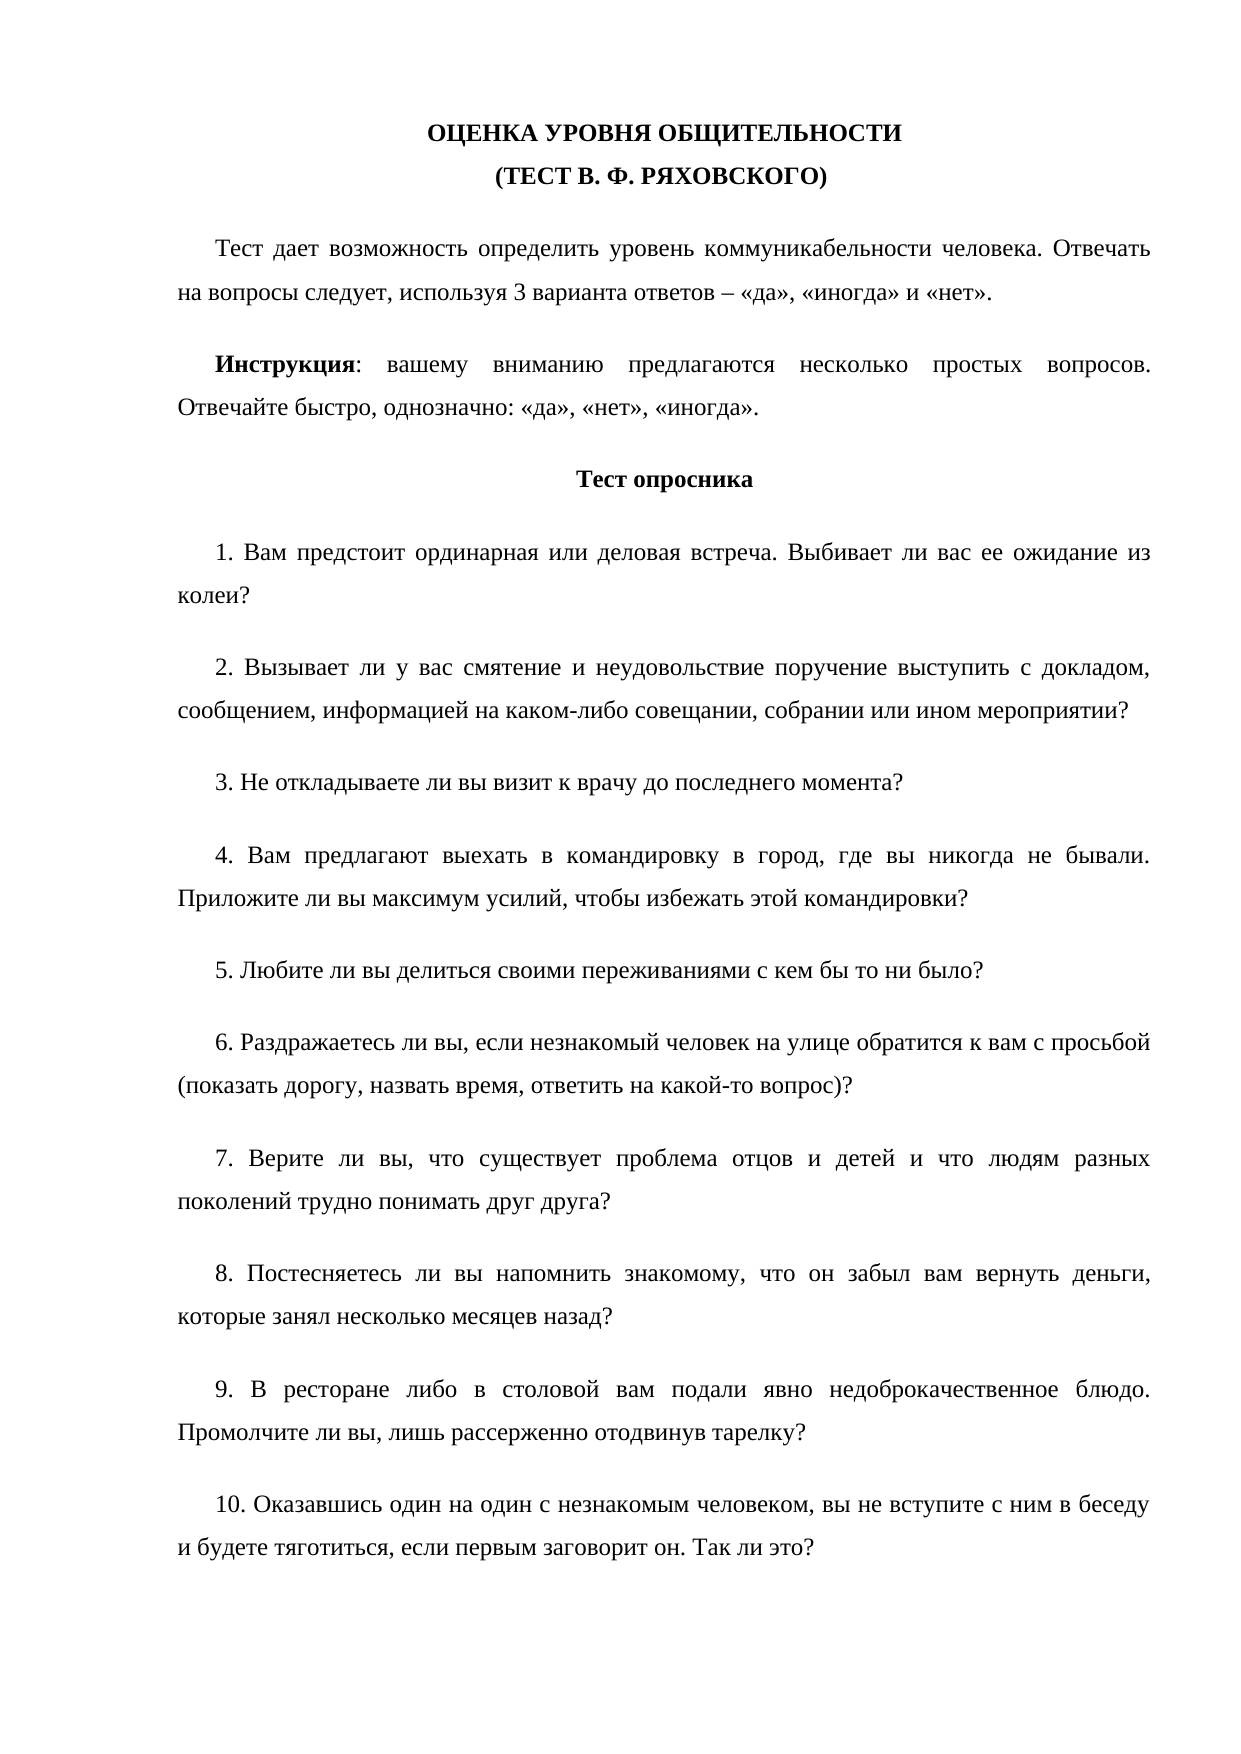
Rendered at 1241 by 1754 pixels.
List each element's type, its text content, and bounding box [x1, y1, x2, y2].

text 10. Оказавшись один на один с незнакомым человеком, вы не вступите с ним в беседу и будете тяготиться, если первым заговорит он. Так ли это? [177, 1489, 1152, 1561]
text 5. Любите ли вы делиться своими переживаниями с кем бы то ни было? [177, 955, 1152, 984]
text 9. В ресторане либо в столовой вам подали явно недоброкачественное блюдо. Промолчите ли вы, лишь рассерженно отодвинув тарелку? [177, 1374, 1152, 1446]
text 4. Вам предлагают выехать в командировку в город, где вы никогда не бывали. Приложите ли вы максимум усилий, чтобы избежать этой командировки? [177, 840, 1152, 912]
text ОЦЕНКА УРОВНЯ ОБЩИТЕЛЬНОСТИ (ТЕСТ В. Ф. РЯХОВСКОГО) [177, 118, 1152, 190]
text Инструкция: вашему вниманию предлагаются несколько простых вопросов. Отвечайте быстро, однозначно: «да», «нет», «иногда». [177, 349, 1152, 421]
text 2. Вызывает ли у вас смятение и неудовольствие поручение выступить с докладом, сообщением, информацией на каком-либо совещании, собрании или ином мероприятии? [177, 652, 1152, 724]
text Тест опросника [177, 464, 1152, 493]
text 3. Не откладываете ли вы визит к врачу до последнего момента? [177, 767, 1152, 796]
text 1. Вам предстоит ординарная или деловая встреча. Выбивает ли вас ее ожидание из колеи? [177, 537, 1152, 608]
text Тест дает возможность определить уровень коммуникабельности человека. Отвечать на вопросы следует, используя 3 варианта ответов – «да», «иногда» и «нет». [177, 233, 1152, 305]
text 6. Раздражаетесь ли вы, если незнакомый человек на улице обратится к вам с просьбой (показать дорогу, назвать время, ответить на какой-то вопрос)? [177, 1027, 1152, 1099]
text 7. Верите ли вы, что существует проблема отцов и детей и что людям разных поколений трудно понимать друг друга? [177, 1143, 1152, 1215]
text 8. Постесняетесь ли вы напомнить знакомому, что он забыл вам вернуть деньги, которые занял несколько месяцев назад? [177, 1258, 1152, 1330]
